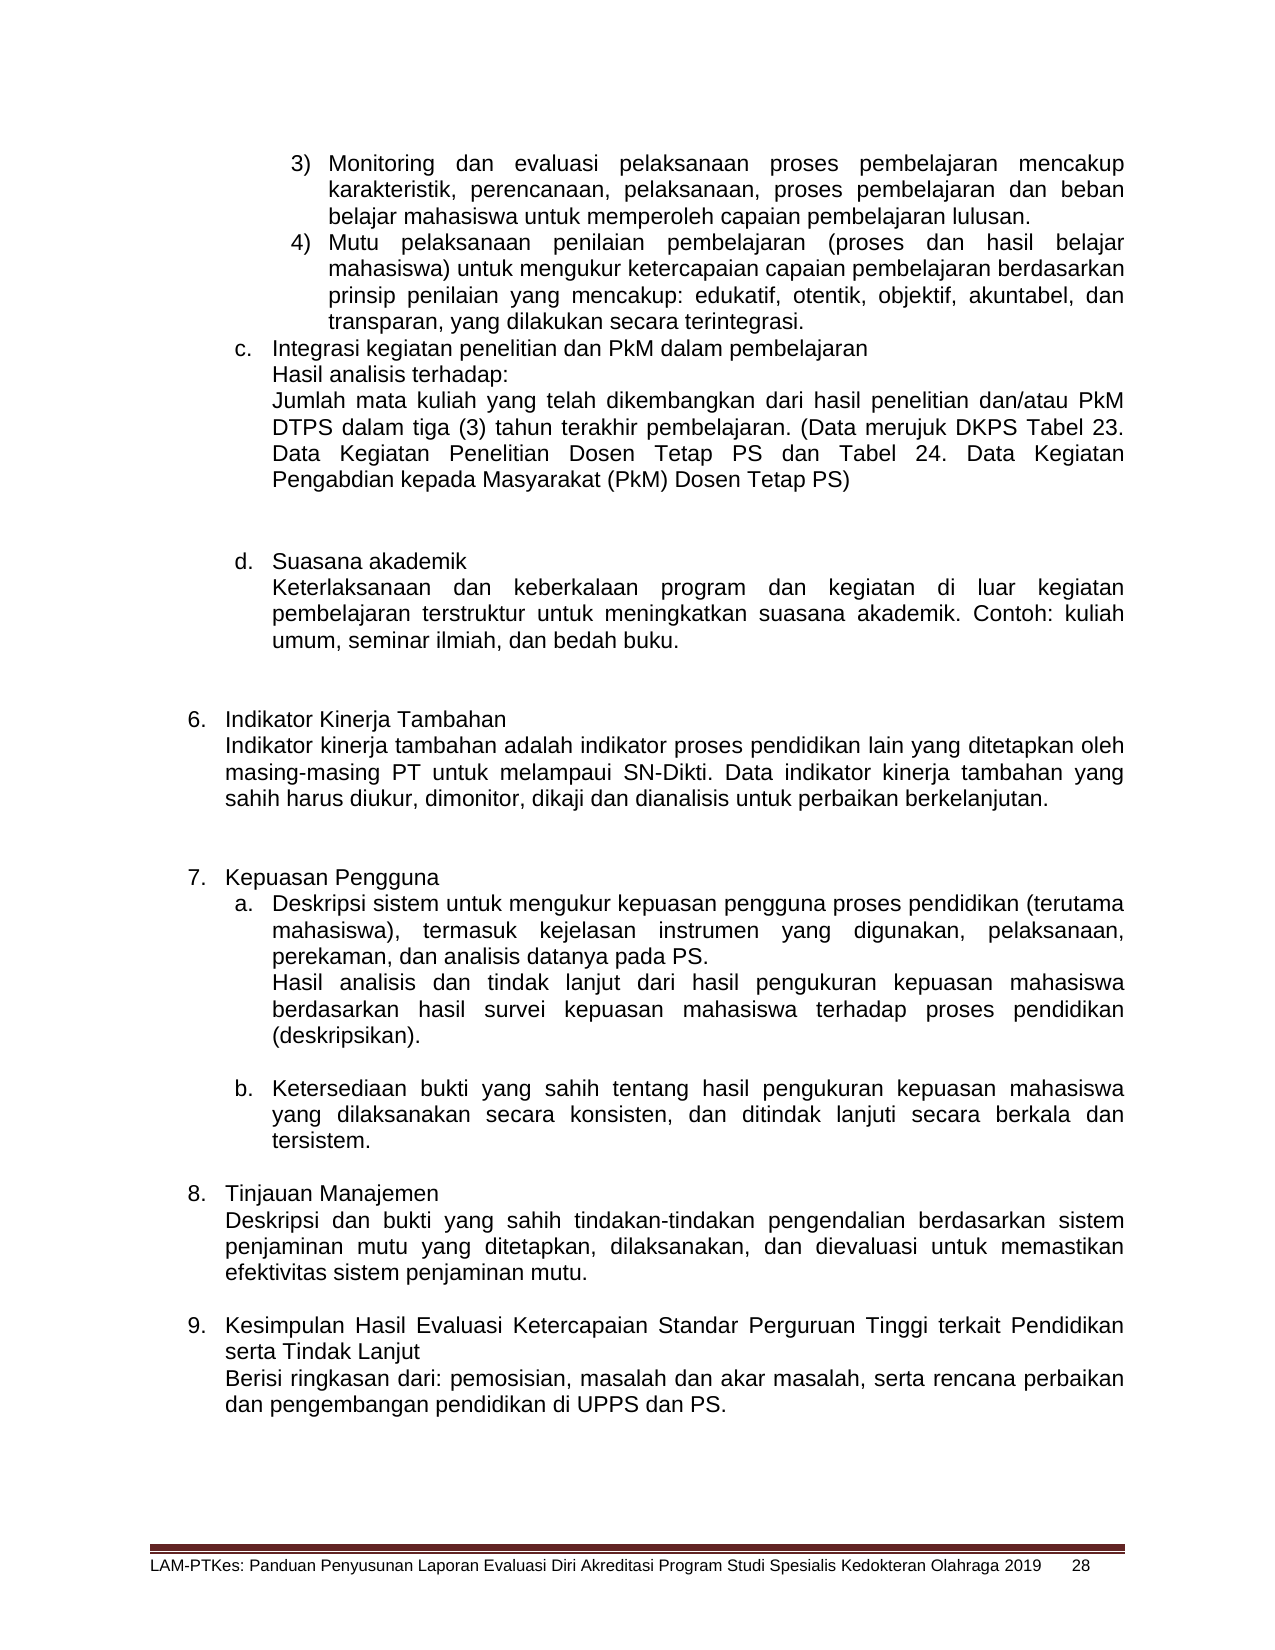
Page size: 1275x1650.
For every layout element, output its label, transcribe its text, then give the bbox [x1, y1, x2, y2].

list Deskripsi sistem untuk mengukur kepuasan pengguna proses pendidikan (terutama mahasiswa), termasuk kejelasan instrumen yang digunakan, pelaksanaan, perekaman, dan analisis datanya pada PS. [234, 890, 1125, 969]
list Mutu pelaksanaan penilaian pembelajaran (proses dan hasil belajar mahasiswa) untuk mengukur ketercapaian capaian pembelajaran berdasarkan prinsip penilaian yang mencakup: edukatif, otentik, objektif, akuntabel, dan transparan, yang dilakukan secara terintegrasi. [291, 229, 1125, 334]
text Berisi ringkasan dari: pemosisian, masalah dan akar masalah, serta rencana perbaikan dan pengembangan pendidikan di UPPS dan PS. [225, 1365, 1125, 1417]
list Hasil analisis dan tindak lanjut dari hasil pengukuran kepuasan mahasiswa berdasarkan hasil survei kepuasan mahasiswa terhadap proses pendidikan (deskripsikan). [272, 969, 1125, 1048]
text Hasil analisis terhadap: [272, 361, 1125, 387]
text Jumlah mata kuliah yang telah dikembangkan dari hasil penelitian dan/atau PkM DTPS dalam tiga (3) tahun terakhir pembelajaran. (Data merujuk DKPS Tabel 23. Data Kegiatan Penelitian Dosen Tetap PS dan Tabel 24. Data Kegiatan Pengabdian kepada Masyarakat (PkM) Dosen Tetap PS) [272, 387, 1125, 493]
list Suasana akademik [234, 548, 1125, 574]
list Monitoring dan evaluasi pelaksanaan proses pembelajaran mencakup karakteristik, perencanaan, pelaksanaan, proses pembelajaran dan beban belajar mahasiswa untuk memperoleh capaian pembelajaran lulusan. [291, 150, 1125, 229]
list Kesimpulan Hasil Evaluasi Ketercapaian Standar Perguruan Tinggi terkait Pendidikan serta Tindak Lanjut [187, 1312, 1125, 1365]
text Deskripsi dan bukti yang sahih tindakan-tindakan pengendalian berdasarkan sistem penjaminan mutu yang ditetapkan, dilaksanakan, dan dievaluasi untuk memastikan efektivitas sistem penjaminan mutu. [225, 1207, 1125, 1286]
list Indikator Kinerja Tambahan [187, 706, 1125, 732]
text Indikator kinerja tambahan adalah indikator proses pendidikan lain yang ditetapkan oleh masing-masing PT untuk melampaui SN-Dikti. Data indikator kinerja tambahan yang sahih harus diukur, dimonitor, dikaji dan dianalisis untuk perbaikan berkelanjutan. [225, 732, 1125, 811]
list Ketersediaan bukti yang sahih tentang hasil pengukuran kepuasan mahasiswa yang dilaksanakan secara konsisten, dan ditindak lanjuti secara berkala dan tersistem. [234, 1075, 1125, 1154]
list Kepuasan Pengguna [187, 864, 1125, 890]
list Tinjauan Manajemen [187, 1180, 1125, 1207]
text Keterlaksanaan dan keberkalaan program dan kegiatan di luar kegiatan pembelajaran terstruktur untuk meningkatkan suasana akademik. Contoh: kuliah umum, seminar ilmiah, dan bedah buku. [272, 574, 1125, 653]
list Integrasi kegiatan penelitian dan PkM dalam pembelajaran [234, 334, 1125, 361]
